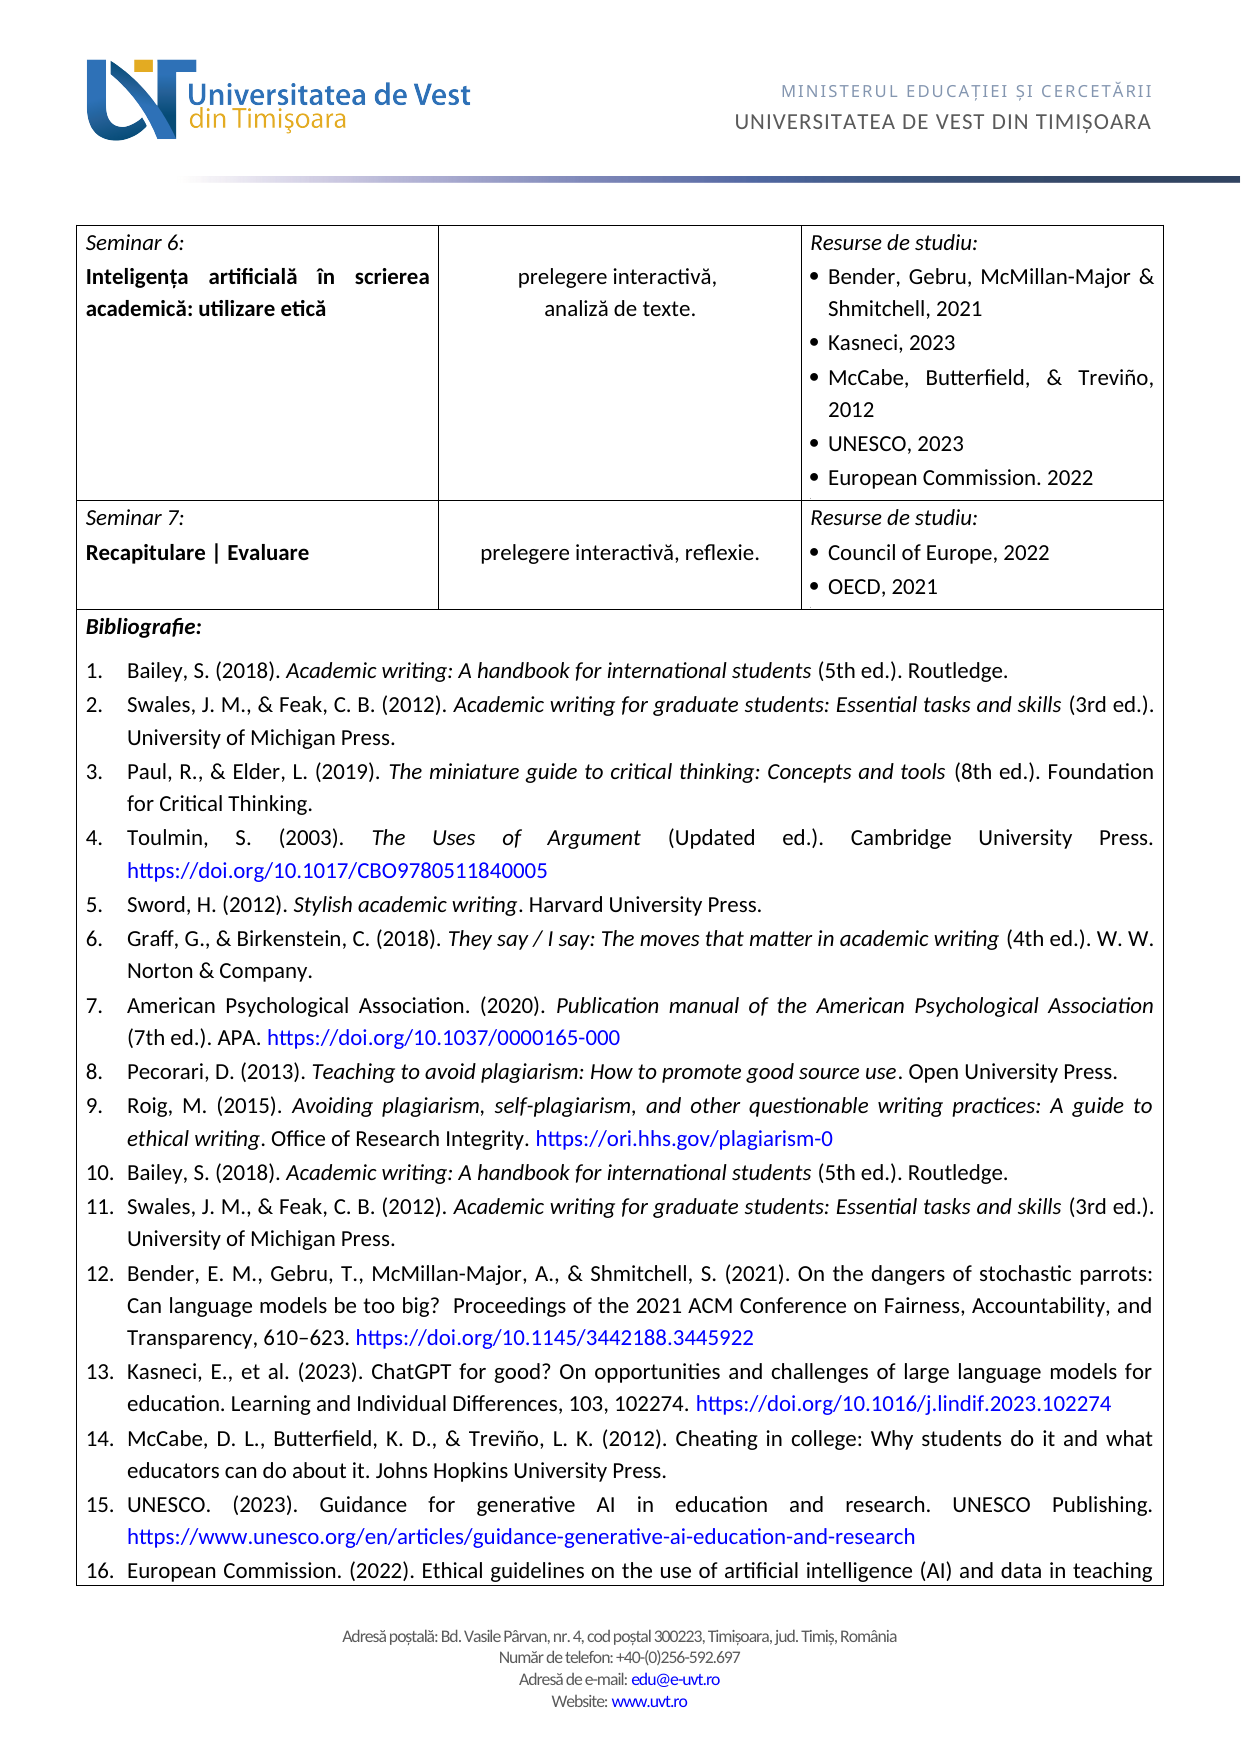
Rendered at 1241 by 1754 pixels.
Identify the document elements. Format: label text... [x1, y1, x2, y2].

table_cell prelegere interactivă, reflexie. [439, 501, 801, 609]
picture [177, 176, 1241, 183]
table_cell Resurse de studiu: Bender, Gebru, McMillan-Major & Shmitchell, 2021 Kasneci, 2023 McCabe, Butterfield, & Treviño, 2012 UNESCO, 2023 European Commission. 2022 [802, 226, 1163, 500]
picture [75, 29, 482, 170]
table_cell Inteligența artificială în scrierea academică: utilizare etică [77, 226, 438, 500]
table_cell Recapitulare | Evaluare [77, 501, 438, 609]
table_cell Resurse de studiu: Council of Europe, 2022 OECD, 2021 [802, 501, 1163, 609]
table_cell prelegere interactivă, analiză de texte. [439, 226, 801, 500]
